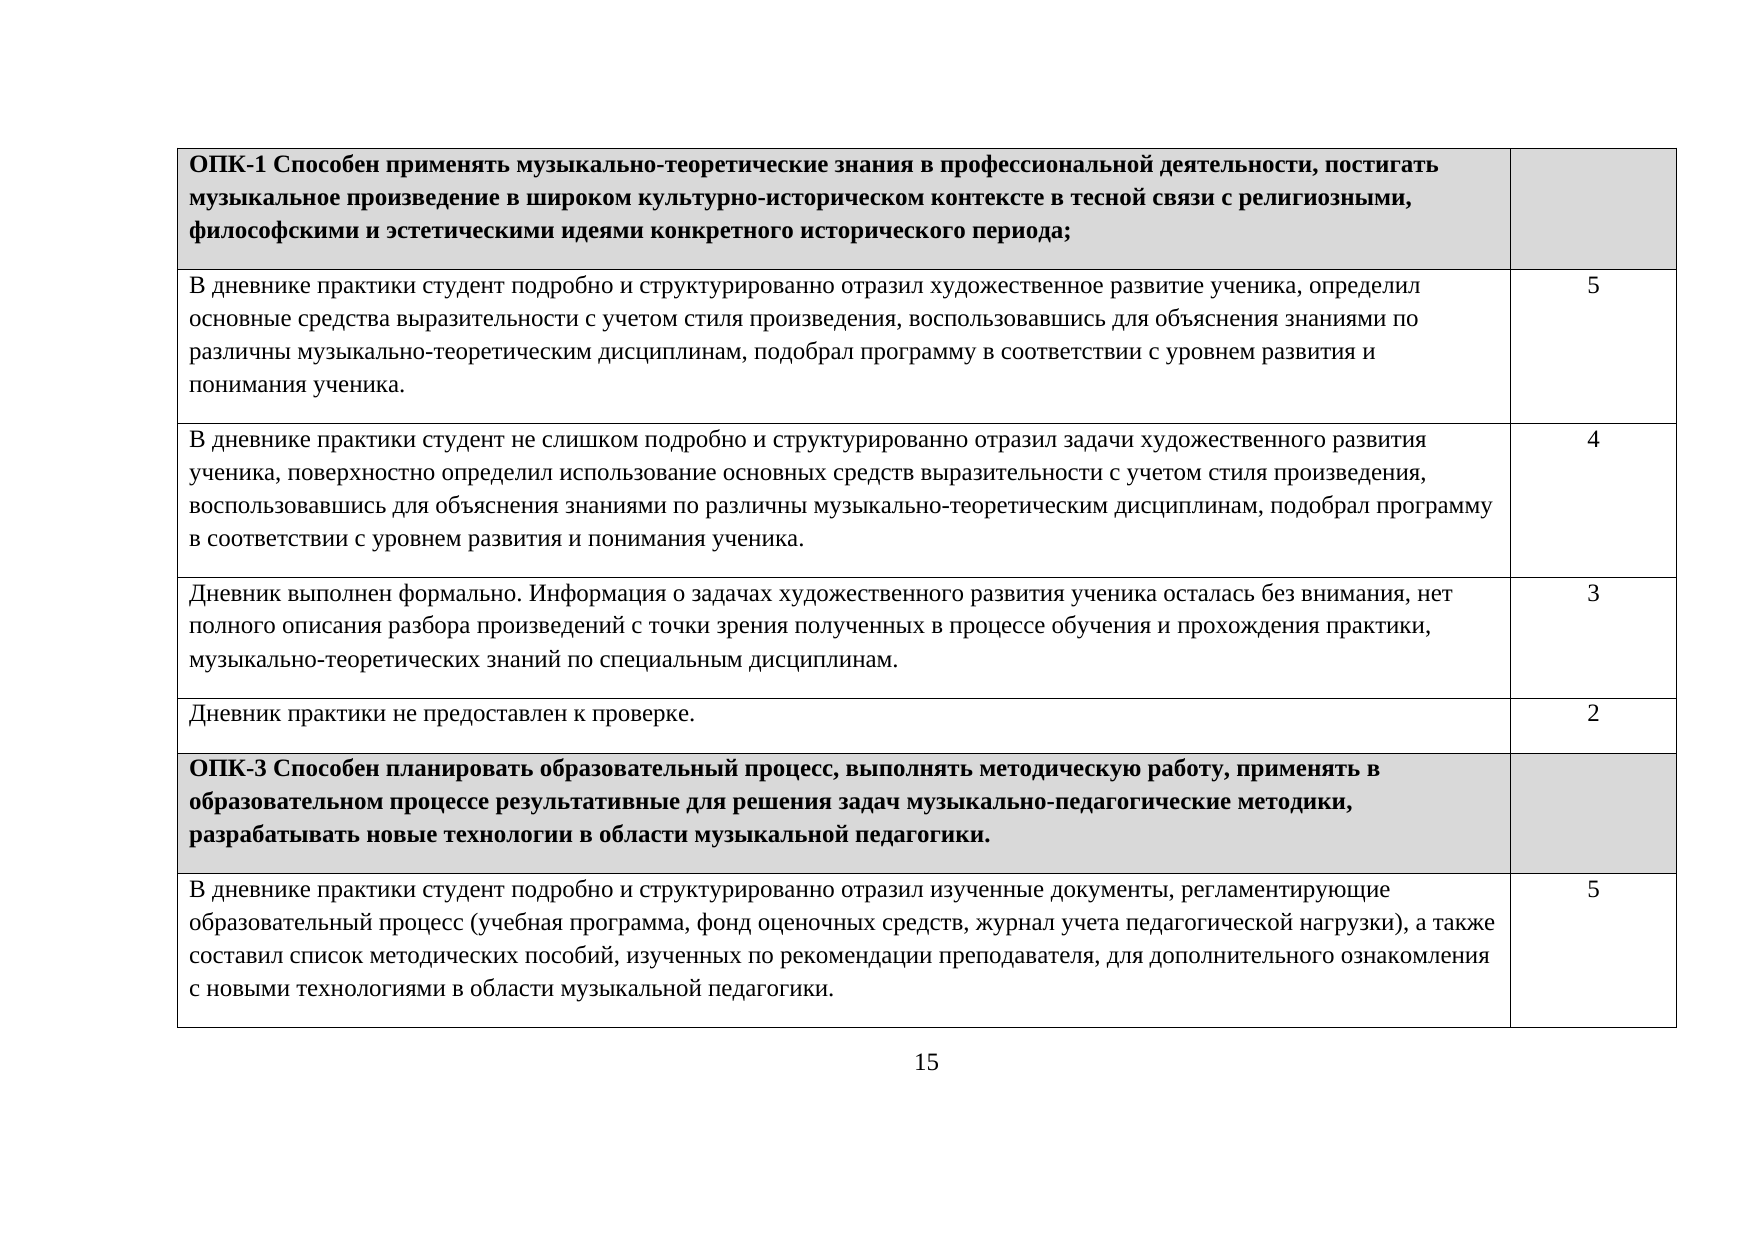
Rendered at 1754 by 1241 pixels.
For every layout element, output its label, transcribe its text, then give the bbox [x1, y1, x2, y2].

table_cell 2 [1511, 699, 1676, 752]
table_cell В дневнике практики студент не слишком подробно и структурированно отразил задачи художественного развития ученика, поверхностно определил использование основных средств выразительности с учетом стиля произведения, воспользовавшись для объяснения знаниями по различны музыкально-теоретическим дисциплинам, подобрал программу в соответствии с уровнем развития и понимания ученика. [178, 424, 1510, 577]
table_cell Дневник выполнен формально. Информация о задачах художественного развития ученика осталась без внимания, нет полного описания разбора произведений с точки зрения полученных в процессе обучения и прохождения практики, музыкально-теоретических знаний по специальным дисциплинам. [178, 578, 1510, 697]
table_cell 5 [1511, 874, 1676, 1027]
table_cell ОПК-1 Способен применять музыкально-теоретические знания в профессиональной деятельности, постигать музыкальное произведение в широком культурно-историческом контексте в тесной связи с религиозными, философскими и эстетическими идеями конкретного исторического периода; [178, 149, 1510, 269]
table_cell 4 [1511, 424, 1676, 577]
table_cell 5 [1511, 270, 1676, 423]
table_cell [1511, 754, 1676, 873]
table_cell ОПК-3 Способен планировать образовательный процесс, выполнять методическую работу, применять в образовательном процессе результативные для решения задач музыкально-педагогические методики, разрабатывать новые технологии в области музыкальной педагогики. [178, 754, 1510, 873]
table_cell Дневник практики не предоставлен к проверке. [178, 699, 1510, 752]
table_cell В дневнике практики студент подробно и структурированно отразил художественное развитие ученика, определил основные средства выразительности с учетом стиля произведения, воспользовавшись для объяснения знаниями по различны музыкально-теоретическим дисциплинам, подобрал программу в соответствии с уровнем развития и понимания ученика. [178, 270, 1510, 423]
table_cell 3 [1511, 578, 1676, 697]
table_cell [1511, 149, 1676, 269]
table_cell В дневнике практики студент подробно и структурированно отразил изученные документы, регламентирующие образовательный процесс (учебная программа, фонд оценочных средств, журнал учета педагогической нагрузки), а также составил список методических пособий, изученных по рекомендации преподавателя, для дополнительного ознакомления с новыми технологиями в области музыкальной педагогики. [178, 874, 1510, 1027]
